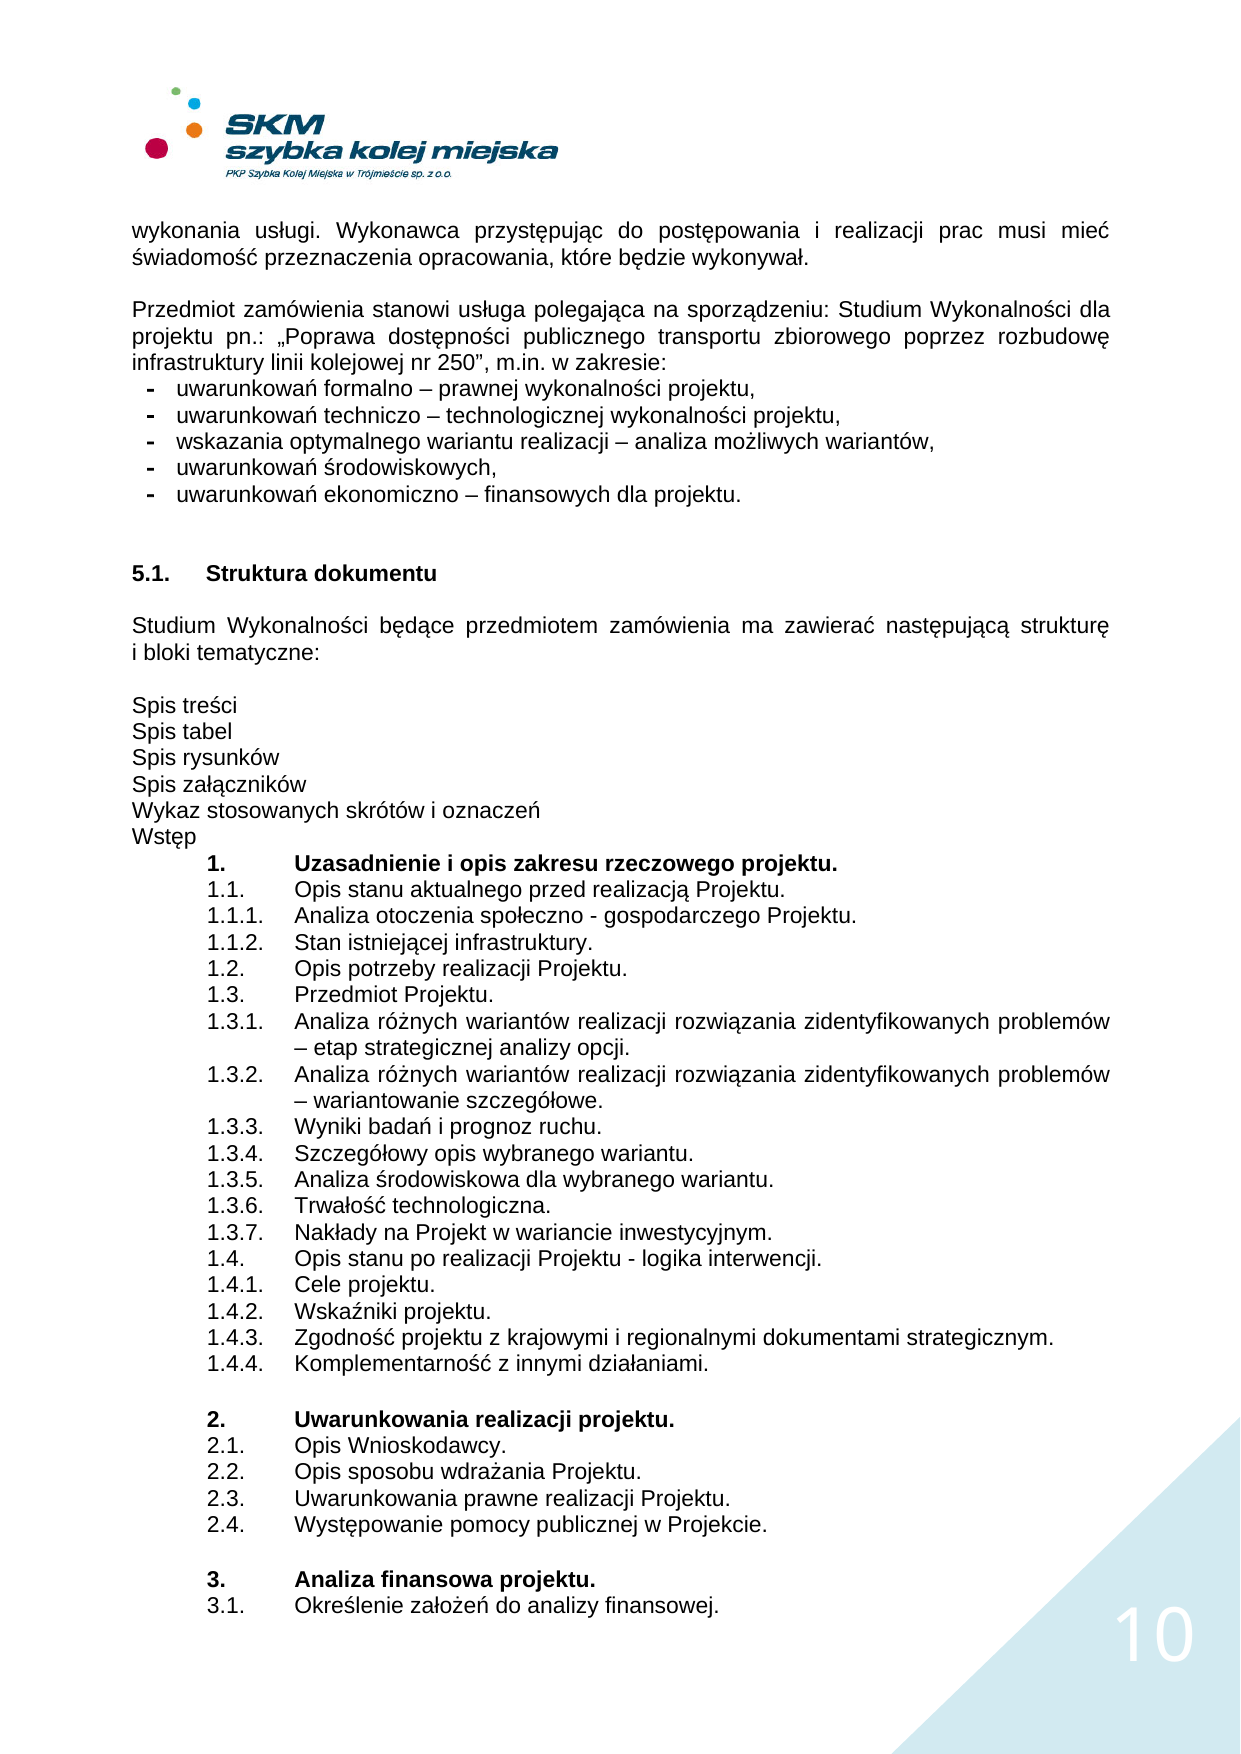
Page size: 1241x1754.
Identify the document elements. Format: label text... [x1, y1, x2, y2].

text Wykaz stosowanych skrótów i oznaczeń [132, 797, 1110, 823]
list uwarunkowań techniczo – technologicznej wykonalności projektu, [146, 402, 1110, 428]
text 3. Analiza finansowa projektu. [207, 1566, 1110, 1592]
text 3.1. Określenie założeń do analizy finansowej. [207, 1592, 1110, 1619]
text 1.1.2. Stan istniejącej infrastruktury. [207, 929, 1110, 955]
text 1. Uzasadnienie i opis zakresu rzeczowego projektu. [207, 850, 1110, 876]
text 1.3.7. Nakłady na Projekt w wariancie inwestycyjnym. [207, 1219, 1110, 1245]
text 1.3. Przedmiot Projektu. [207, 981, 1110, 1008]
list uwarunkowań środowiskowych, [146, 454, 1110, 481]
text 1.4. Opis stanu po realizacji Projektu - logika interwencji. [207, 1245, 1110, 1271]
text 2.3. Uwarunkowania prawne realizacji Projektu. [207, 1484, 1110, 1511]
text Spis tabel [132, 718, 1110, 744]
text 1.3.5. Analiza środowiskowa dla wybranego wariantu. [207, 1166, 1110, 1192]
text 1.4.1. Cele projektu. [207, 1271, 1110, 1298]
text 1.3.3. Wyniki badań i prognoz ruchu. [207, 1113, 1110, 1139]
text 1.1. Opis stanu aktualnego przed realizacją Projektu. [207, 876, 1110, 902]
list uwarunkowań ekonomiczno – finansowych dla projektu. [146, 481, 1110, 507]
text 1.4.3. Zgodność projektu z krajowymi i regionalnymi dokumentami strategicznym. [207, 1324, 1110, 1350]
text 2.4. Występowanie pomocy publicznej w Projekcie. [207, 1511, 1110, 1537]
text 2.2. Opis sposobu wdrażania Projektu. [207, 1458, 1110, 1484]
text Spis rysunków [132, 744, 1110, 771]
list uwarunkowań formalno – prawnej wykonalności projektu, [146, 375, 1110, 402]
text 2.1. Opis Wnioskodawcy. [207, 1432, 1110, 1458]
text 1.1.1. Analiza otoczenia społeczno - gospodarczego Projektu. [207, 902, 1110, 929]
text 1.3.1. Analiza różnych wariantów realizacji rozwiązania zidentyfikowanych problemów – etap strategicznej analizy opcji. [207, 1008, 1110, 1061]
text 2. Uwarunkowania realizacji projektu. [207, 1406, 1110, 1432]
text 1.3.6. Trwałość technologiczna. [207, 1192, 1110, 1219]
text Spis treści [132, 692, 1110, 718]
list wskazania optymalnego wariantu realizacji – analiza możliwych wariantów, [146, 428, 1110, 454]
text 1.4.4. Komplementarność z innymi działaniami. [207, 1350, 1110, 1377]
text Wstęp [132, 823, 1110, 850]
text Studium Wykonalności będące przedmiotem zamówienia ma zawierać następującą strukturę i bloki tematyczne: [132, 612, 1110, 665]
text Przedmiot zamówienia stanowi usługa polegająca na sporządzeniu: Studium Wykonalności dla projektu pn.: „Poprawa dostępności publicznego transportu zbiorowego poprzez rozbudowę infrastruktury linii kolejowej nr 250”, m.in. w zakresie: [132, 296, 1110, 375]
text 1.2. Opis potrzeby realizacji Projektu. [207, 955, 1110, 981]
picture [131, 73, 574, 189]
text 1.3.4. Szczegółowy opis wybranego wariantu. [207, 1139, 1110, 1166]
text Spis załączników [132, 771, 1110, 797]
list Struktura dokumentu [132, 560, 1110, 586]
text 1.4.2. Wskaźniki projektu. [207, 1298, 1110, 1324]
text 1.3.2. Analiza różnych wariantów realizacji rozwiązania zidentyfikowanych problemów – wariantowanie szczegółowe. [207, 1061, 1110, 1113]
